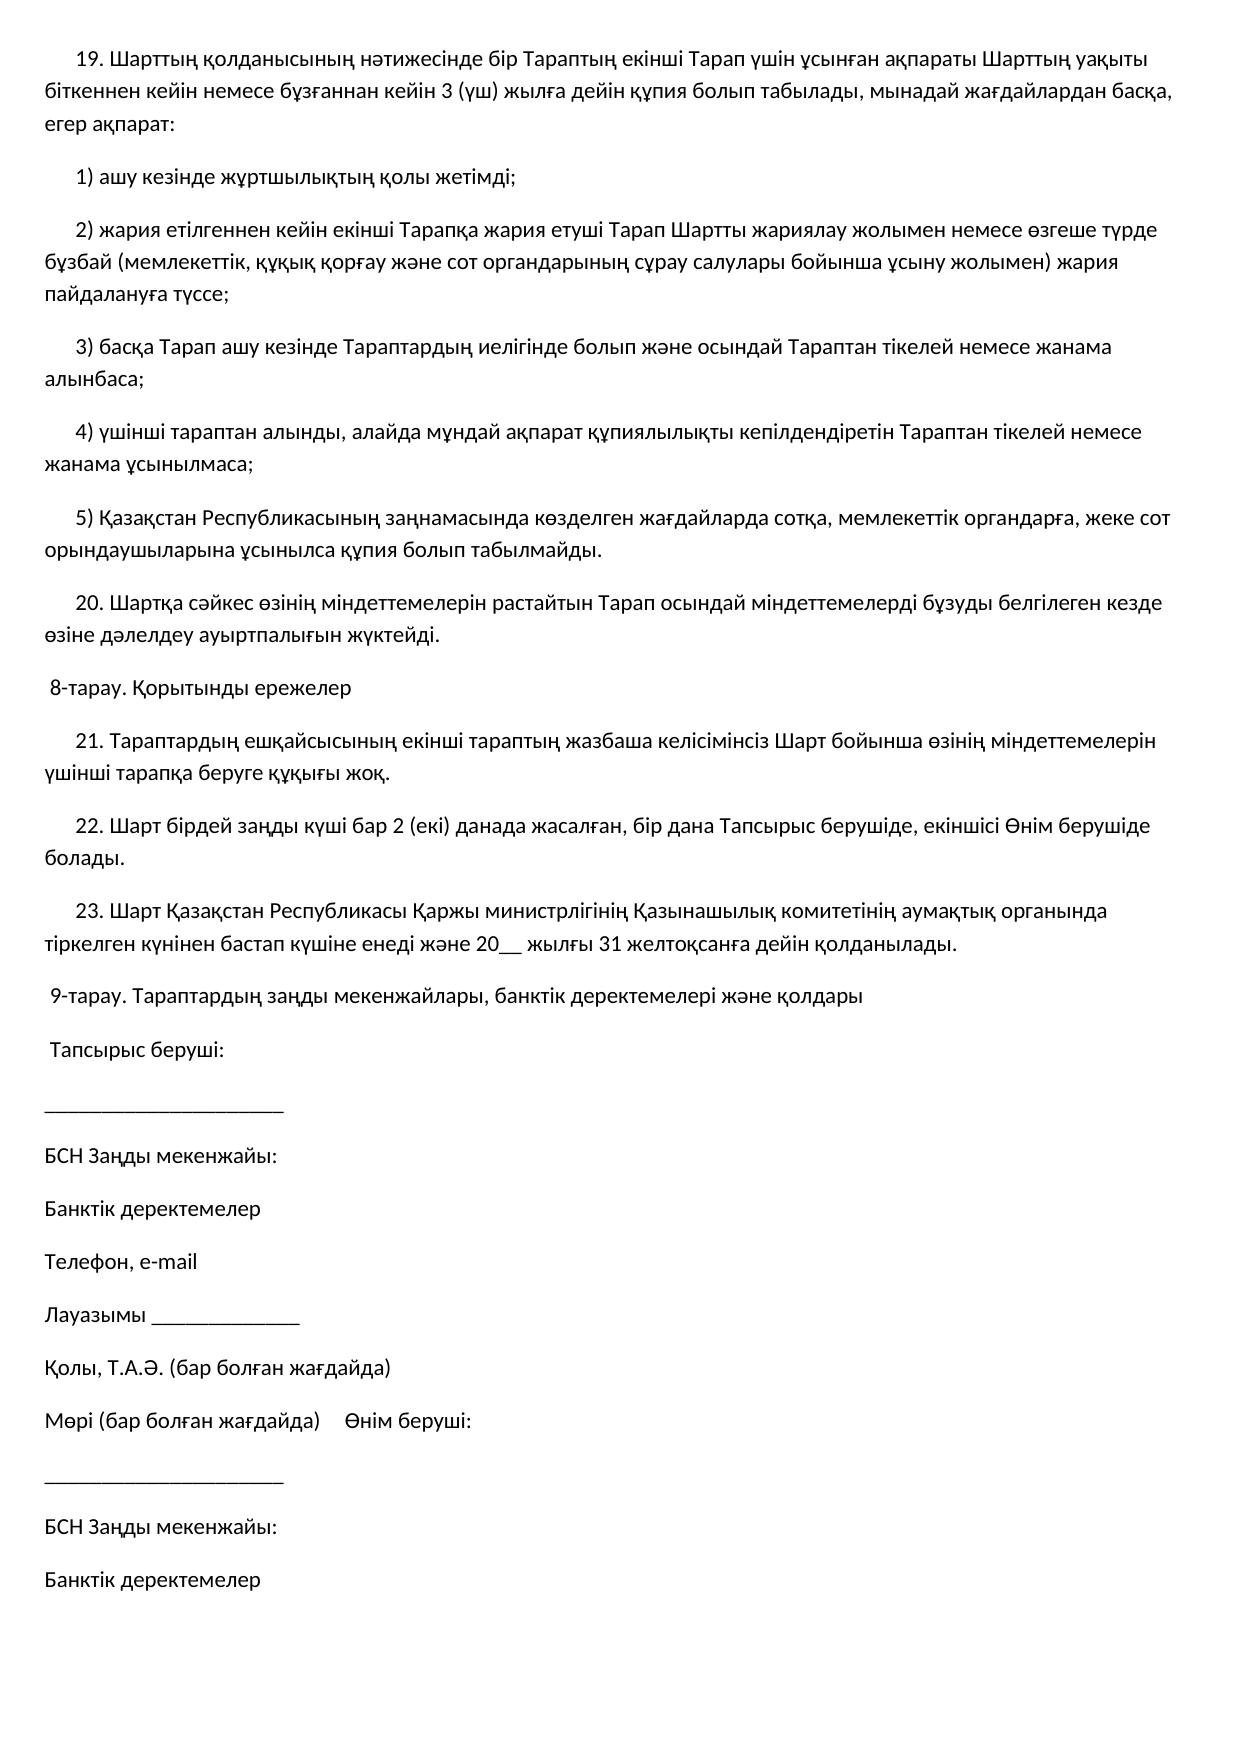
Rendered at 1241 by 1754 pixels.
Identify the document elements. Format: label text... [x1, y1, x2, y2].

text 4) үшінші тараптан алынды, алайда мұндай ақпарат құпиялылықты кепілдендіретін Тараптан тікелей немесе жанама ұсынылмаса; [44, 417, 1181, 478]
text Телефон, e-mail [44, 1247, 1181, 1275]
text Қолы, Т.А.Ә. (бар болған жағдайда) [44, 1353, 1181, 1381]
text 22. Шарт бірдей заңды күші бар 2 (екі) данада жасалған, бір дана Тапсырыс берушіде, екіншісі Өнім берушіде болады. [44, 811, 1181, 871]
text 8-тарау. Қорытынды ережелер [44, 673, 1181, 701]
text 5) Қазақстан Республикасының заңнамасында көзделген жағдайларда сотқа, мемлекеттік органдарға, жеке сот орындаушыларына ұсынылса құпия болып табылмайды. [44, 503, 1181, 563]
text 19. Шарттың қолданысының нәтижесінде бір Тараптың екінші Тарап үшін ұсынған ақпараты Шарттың уақыты біткеннен кейін немесе бұзғаннан кейін 3 (үш) жылға дейін құпия болып табылады, мынадай жағдайлардан басқа, егер ақпарат: [44, 44, 1181, 137]
text Мөрі (бар болған жағдайда) Өнім беруші: [44, 1406, 1181, 1434]
text 20. Шартқа сәйкес өзінің міндеттемелерін растайтын Тарап осындай міндеттемелерді бұзуды белгілеген кезде өзіне дәлелдеу ауыртпалығын жүктейді. [44, 588, 1181, 648]
text БСН Заңды мекенжайы: [44, 1512, 1181, 1540]
text Банктік деректемелер [44, 1565, 1181, 1593]
text 3) басқа Тарап ашу кезінде Тараптардың иелігінде болып және осындай Тараптан тікелей немесе жанама алынбаса; [44, 332, 1181, 392]
text 21. Тараптардың ешқайсысының екінші тараптың жазбаша келісімінсіз Шарт бойынша өзінің міндеттемелерін үшінші тарапқа беруге құқығы жоқ. [44, 726, 1181, 786]
text 9-тарау. Тараптардың заңды мекенжайлары, банктік деректемелері және қолдары [44, 982, 1181, 1010]
text _____________________ [44, 1088, 1181, 1116]
text Тапсырыс беруші: [44, 1035, 1181, 1063]
text Лауазымы _____________ [44, 1300, 1181, 1328]
text 1) ашу кезінде жұртшылықтың қолы жетімді; [44, 162, 1181, 190]
text _____________________ [44, 1459, 1181, 1487]
text БСН Заңды мекенжайы: [44, 1141, 1181, 1169]
text 2) жария етілгеннен кейін екінші Тарапқа жария етуші Тарап Шартты жариялау жолымен немесе өзгеше түрде бұзбай (мемлекеттік, құқық қорғау және сот органдарының сұрау салулары бойынша ұсыну жолымен) жария пайдалануға түссе; [44, 215, 1181, 307]
text Банктік деректемелер [44, 1194, 1181, 1222]
text 23. Шарт Қазақстан Республикасы Қаржы министрлігінің Қазынашылық комитетінің аумақтық органында тіркелген күнінен бастап күшіне енеді және 20__ жылғы 31 желтоқсанға дейін қолданылады. [44, 896, 1181, 957]
